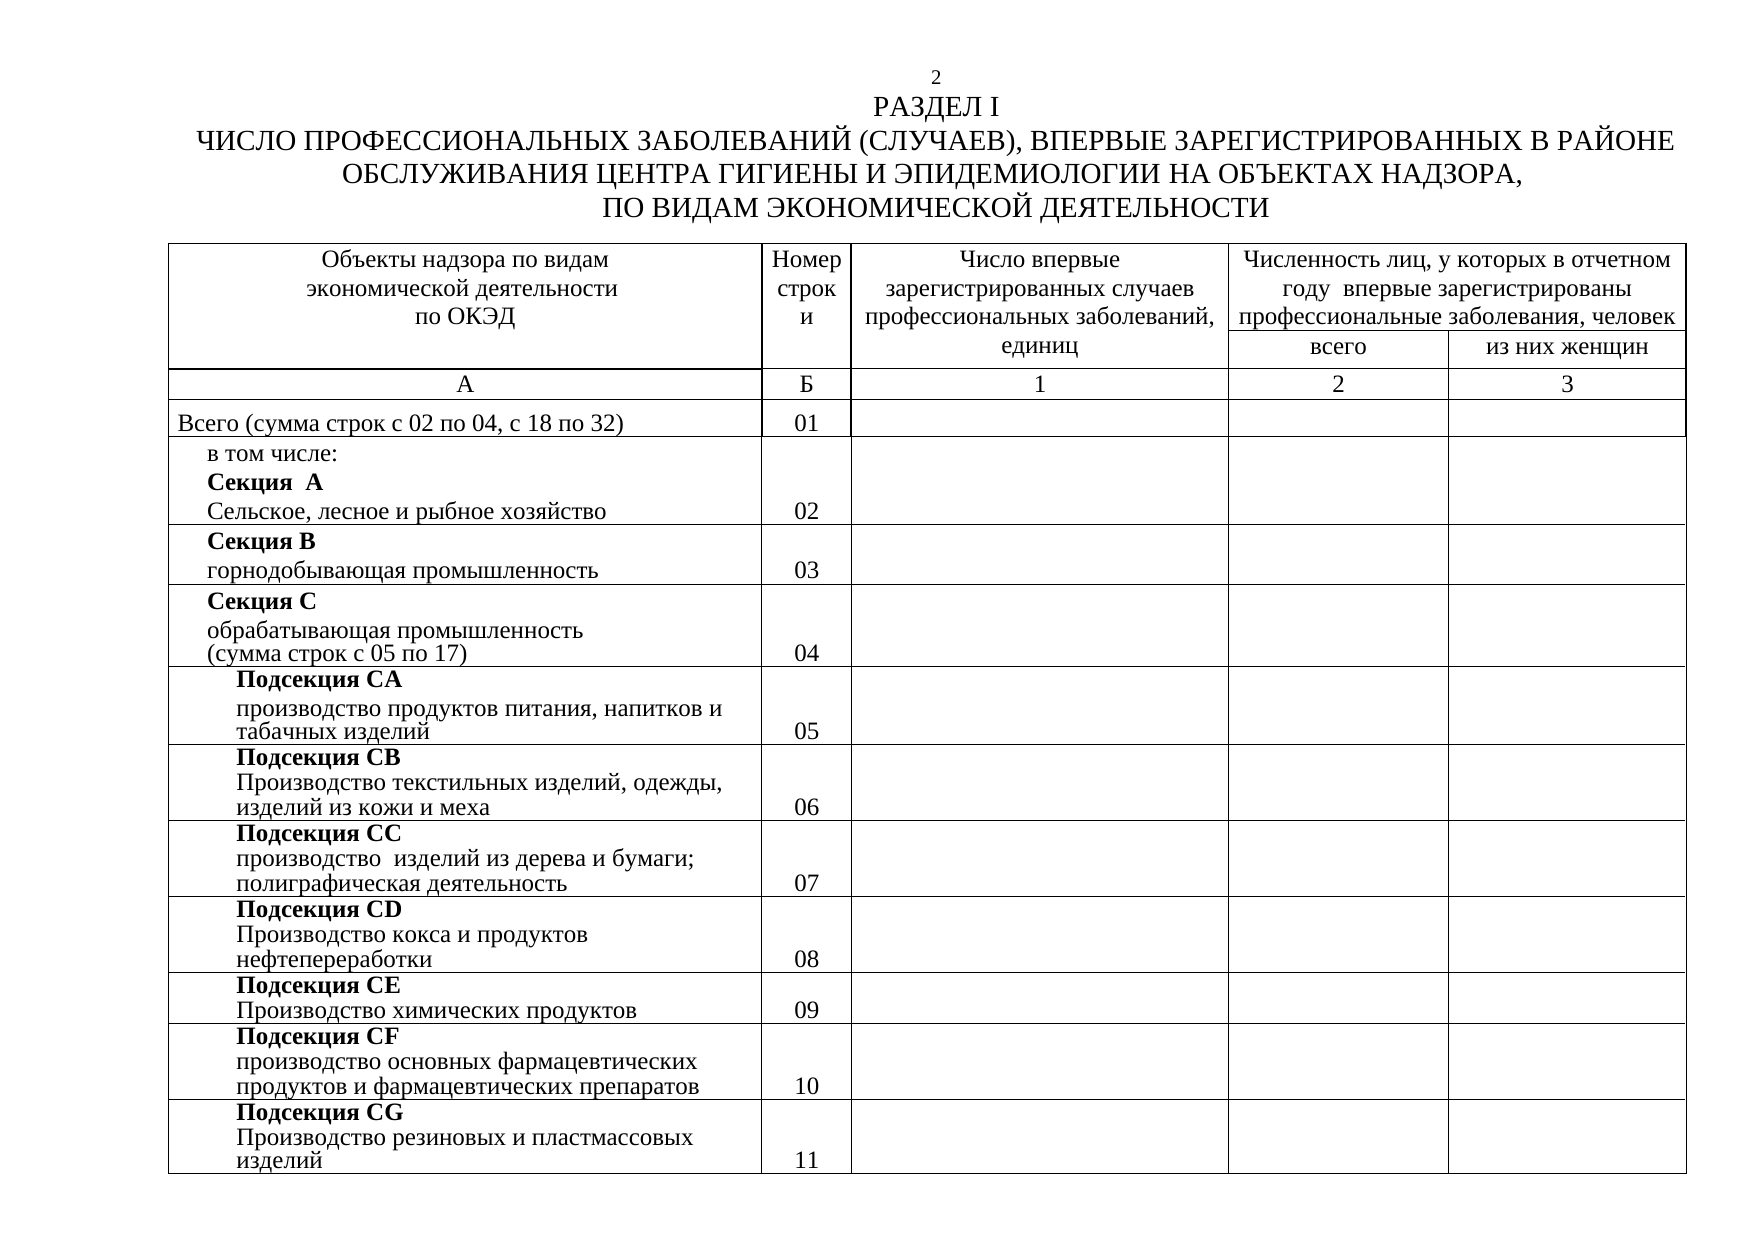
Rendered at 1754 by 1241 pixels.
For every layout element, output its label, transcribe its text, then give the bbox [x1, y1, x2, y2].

table_cell Секция C обрабатывающая промышленность (сумма строк с 05 по 17) [169, 585, 761, 666]
table_cell Подсекция СA производство продуктов питания, напитков и табачных изделий [169, 667, 761, 744]
table_cell Подсекция СD Производство кокса и продуктов нефтепереработки [169, 897, 761, 972]
table_header Число впервые зарегистрированных случаев профессиональных заболеваний, единиц [852, 244, 1228, 368]
table_cell 02 [762, 466, 851, 524]
table_cell 07 [762, 821, 851, 896]
table_cell 04 [762, 585, 851, 666]
table_cell 05 [762, 667, 851, 744]
table_cell [852, 585, 1228, 666]
table_cell 08 [762, 897, 851, 972]
table_cell [762, 437, 851, 466]
table_cell [1449, 466, 1686, 524]
table_cell Секция B горнодобывающая промышленность [169, 525, 761, 583]
table_cell в том числе: [169, 437, 761, 466]
table_cell [1449, 1099, 1686, 1173]
text ЧИСЛО ПРОФЕССИОНАЛЬНЫХ ЗАБОЛЕВАНИЙ (СЛУЧАЕВ), ВПЕРВЫЕ ЗАРЕГИСТРИРОВАННЫХ В РАЙОНЕ ОБСЛУЖИВАНИЯ ЦЕНТРА ГИГИЕНЫ И ЭПИДЕМИОЛОГИИ НА ОБЪЕКТАХ НАДЗОРА, ПО ВИДАМ ЭКОНОМИЧЕСКОЙ ДЕЯТЕЛЬНОСТИ [177, 123, 1695, 223]
table_cell [852, 466, 1228, 524]
table_cell Подсекция СC производство изделий из дерева и бумаги; полиграфическая деятельность [169, 821, 761, 896]
table_cell [1449, 524, 1686, 583]
table_header Номер строки [763, 244, 850, 368]
table_cell 11 [762, 1100, 851, 1173]
table_cell [1229, 821, 1448, 896]
table_cell [1449, 896, 1686, 972]
table_cell [852, 667, 1228, 744]
table_cell [1229, 897, 1448, 972]
table_cell [852, 973, 1228, 1023]
table_cell Подсекция СG Производство резиновых и пластмассовых изделий [169, 1100, 761, 1173]
table_cell Подсекция СB Производство текстильных изделий, одежды, изделий из кожи и меха [169, 745, 761, 820]
table_cell [1449, 666, 1686, 744]
table_cell [1229, 525, 1448, 583]
table_cell [1229, 667, 1448, 744]
table_cell [852, 897, 1228, 972]
table_cell [1229, 745, 1448, 820]
table_cell [1449, 820, 1686, 896]
table_header Объекты надзора по видам экономической деятельности по ОКЭД [169, 244, 761, 368]
table_cell [852, 1100, 1228, 1173]
table_cell А [169, 370, 761, 398]
table_cell 2 [1229, 369, 1448, 398]
table_cell [1449, 744, 1686, 820]
table_cell [1229, 466, 1448, 524]
table_cell 01 [763, 400, 850, 436]
text РАЗДЕЛ I [177, 89, 1695, 123]
table_cell из них женщин [1449, 331, 1685, 368]
table_cell 10 [762, 1024, 851, 1099]
table_cell Всего (сумма строк с 02 по 04, с 18 по 32) [169, 400, 761, 436]
table_cell [1449, 1023, 1686, 1099]
table_cell [1229, 1024, 1448, 1099]
table_cell [1229, 585, 1448, 666]
table_cell [1449, 584, 1686, 666]
table_cell Подсекция СE Производство химических продуктов [169, 973, 761, 1023]
table_cell всего [1229, 331, 1448, 368]
table_header Численность лиц, у которых в отчетном году впервые зарегистрированы профессиональные заболевания, человек [1229, 244, 1685, 330]
table_cell [852, 821, 1228, 896]
table_cell 09 [762, 973, 851, 1023]
table_cell [852, 437, 1228, 466]
table_cell 3 [1449, 369, 1685, 398]
table_cell [1229, 1100, 1448, 1173]
table_cell [852, 525, 1228, 583]
table_cell [1229, 437, 1448, 466]
table_cell 06 [762, 745, 851, 820]
table_cell Б [763, 369, 850, 398]
table_cell 03 [762, 525, 851, 583]
table_cell [852, 400, 1228, 436]
table_cell [1229, 400, 1448, 436]
table_cell [852, 745, 1228, 820]
table_cell [1449, 972, 1686, 1023]
table_cell Секция А Сельское, лесное и рыбное хозяйство [169, 466, 761, 524]
table_cell 1 [852, 369, 1228, 398]
table_cell Подсекция СF производство основных фармацевтических продуктов и фармацевтических препаратов [169, 1024, 761, 1099]
table_cell [852, 1024, 1228, 1099]
table_cell [1449, 437, 1686, 466]
table_cell [1449, 400, 1685, 436]
table_cell [1229, 973, 1448, 1023]
